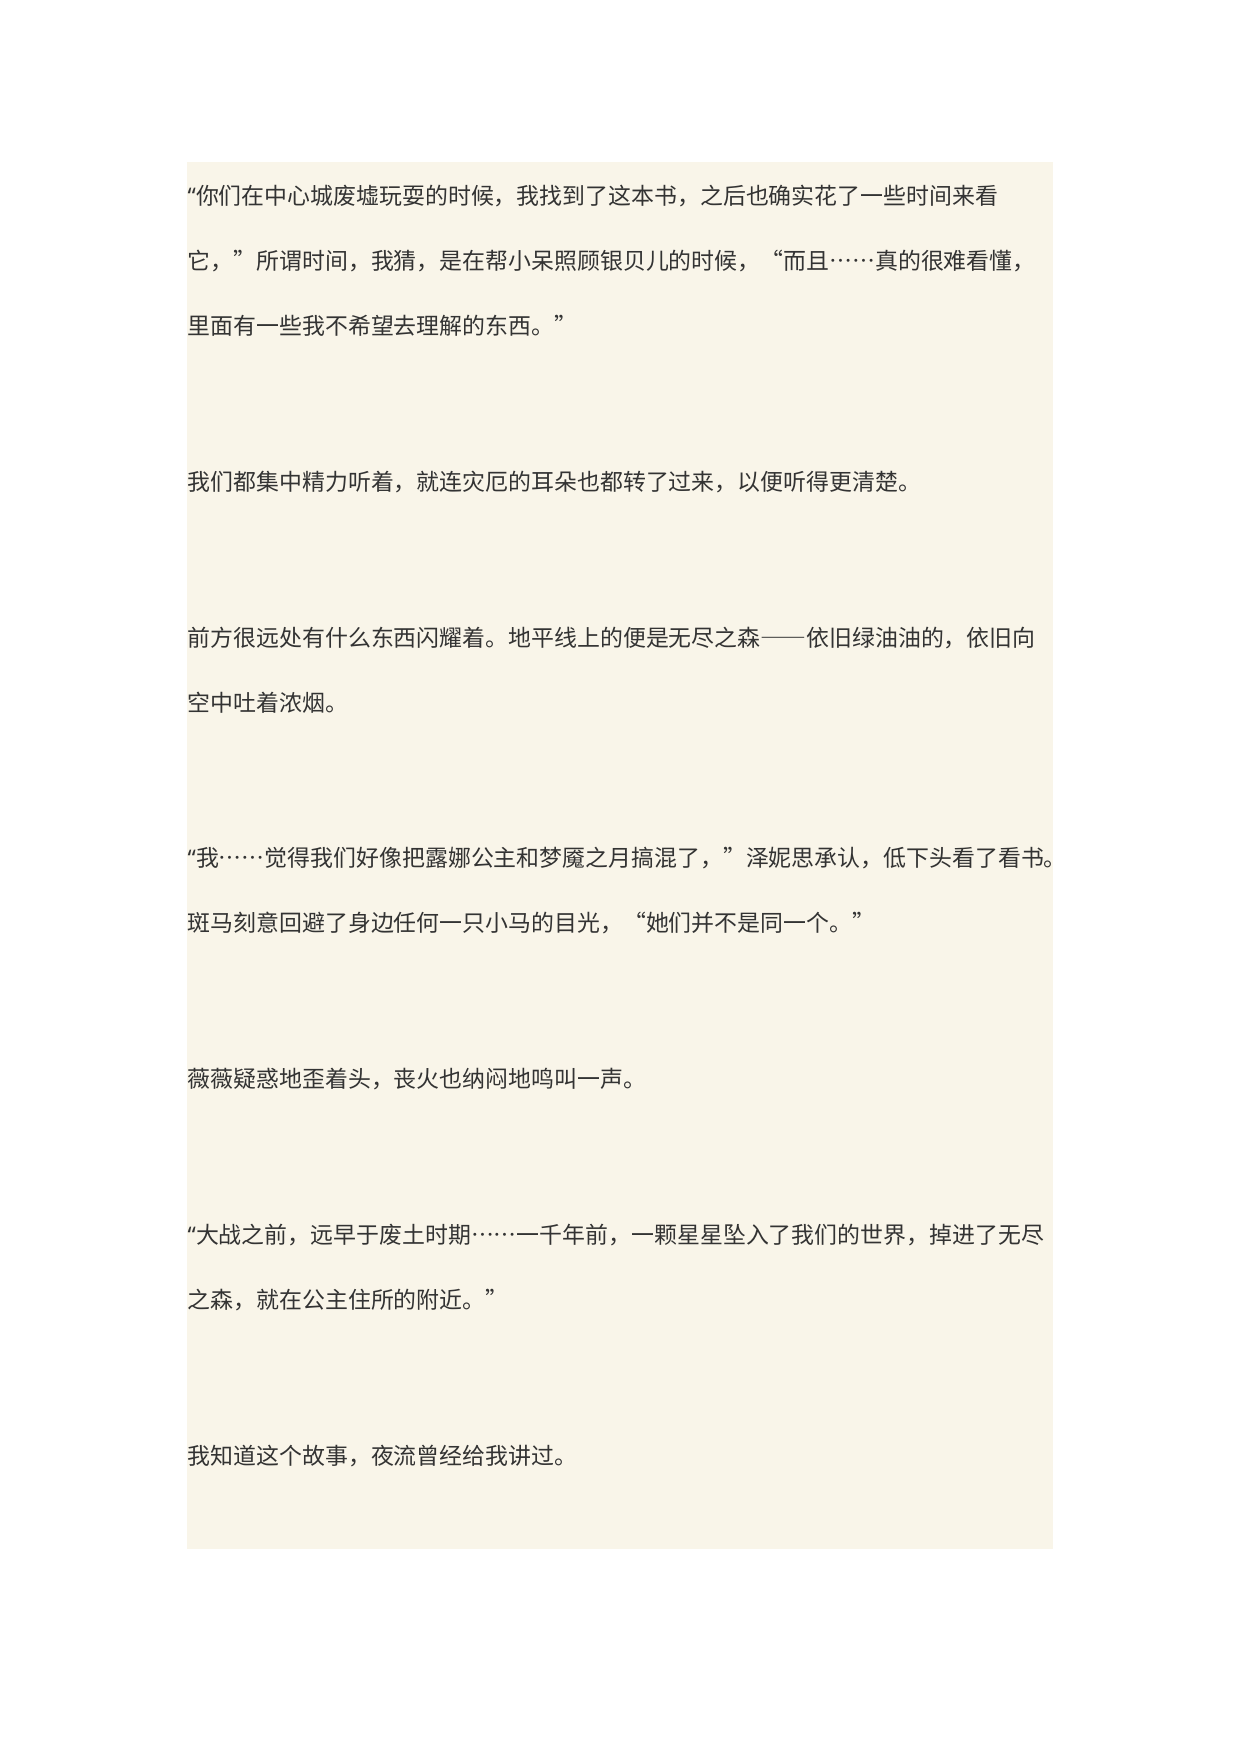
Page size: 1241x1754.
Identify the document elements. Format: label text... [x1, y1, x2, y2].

text “我……觉得我们好像把露娜公主和梦魇之月搞混了，”泽妮思承认，低下头看了看书。斑马刻意回避了身边任何一只小马的目光，“她们并不是同一个。” [187, 824, 1053, 954]
text 薇薇疑惑地歪着头，丧火也纳闷地鸣叫一声。 [187, 1045, 1053, 1110]
text “大战之前，远早于废土时期……一千年前，一颗星星坠入了我们的世界，掉进了无尽之森，就在公主住所的附近。” [187, 1201, 1053, 1331]
text 前方很远处有什么东西闪耀着。地平线上的便是无尽之森——依旧绿油油的，依旧向空中吐着浓烟。 [187, 604, 1053, 734]
text 我们都集中精力听着，就连灾厄的耳朵也都转了过来，以便听得更清楚。 [187, 448, 1053, 513]
text 我知道这个故事，夜流曾经给我讲过。 [187, 1422, 1053, 1487]
text “你们在中心城废墟玩耍的时候，我找到了这本书，之后也确实花了一些时间来看它，”所谓时间，我猜，是在帮小呆照顾银贝儿的时候，“而且……真的很难看懂，里面有一些我不希望去理解的东西。” [187, 162, 1053, 357]
